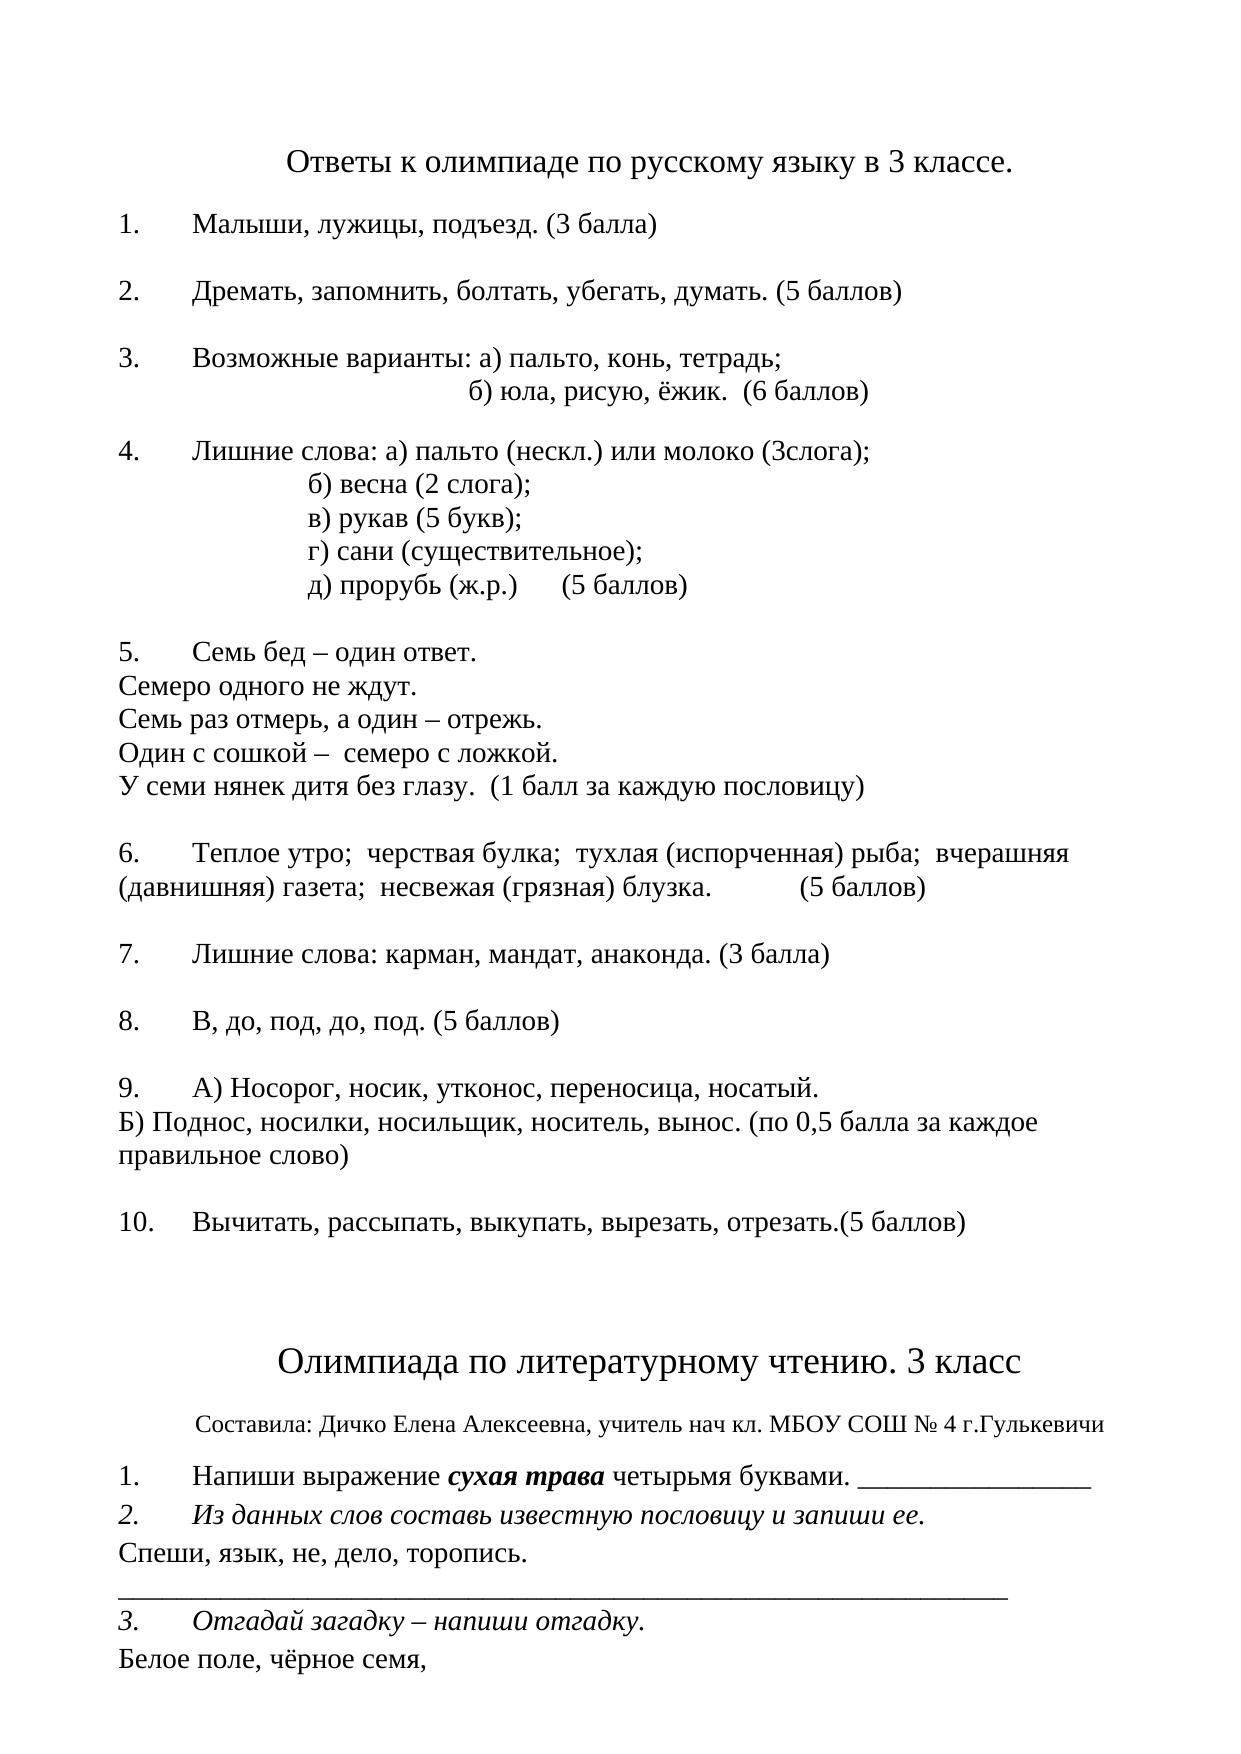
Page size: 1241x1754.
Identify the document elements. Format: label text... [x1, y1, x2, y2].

list Лишние слова: а) пальто (нескл.) или молоко (3слога); [118, 433, 1181, 466]
list Возможные варианты: а) пальто, конь, тетрадь; [118, 340, 1181, 373]
list Б) Поднос, носилки, носильщик, носитель, вынос. (по 0,5 балла за каждое правильное слово) [118, 1104, 1181, 1171]
list б) весна (2 слога); [118, 466, 1181, 500]
list в) рукав (5 букв); [118, 500, 1181, 533]
list Вычитать, рассыпать, выкупать, вырезать, отрезать.(5 баллов) [118, 1204, 1181, 1238]
text Ответы к олимпиаде по русскому языку в 3 классе. [118, 141, 1181, 179]
list У семи нянек дитя без глазу. (1 балл за каждую пословицу) [118, 768, 1181, 802]
text Олимпиада по литературному чтению. 3 класс [118, 1338, 1181, 1382]
text б) юла, рисую, ёжик. (6 баллов) [118, 373, 1181, 407]
list Теплое утро; черствая булка; тухлая (испорченная) рыба; вчерашняя (давнишняя) газета; несвежая (грязная) блузка. (5 баллов) [118, 835, 1181, 902]
list Один с сошкой – семеро с ложкой. [118, 735, 1181, 768]
list Отгадай загадку – напиши отгадку. [118, 1603, 1181, 1636]
list Семь бед – один ответ. [118, 634, 1181, 668]
text Составила: Дичко Елена Алексеевна, учитель нач кл. МБОУ СОШ № 4 г.Гулькевичи [118, 1409, 1181, 1438]
list Семь раз отмерь, а один – отрежь. [118, 701, 1181, 735]
list _____________________________________________________________ [118, 1569, 1181, 1603]
list Семеро одного не ждут. [118, 668, 1181, 701]
list д) прорубь (ж.р.) (5 баллов) [118, 567, 1181, 601]
list Дремать, запомнить, болтать, убегать, думать. (5 баллов) [118, 273, 1181, 306]
list А) Носорог, носик, утконос, переносица, носатый. [118, 1070, 1181, 1104]
list Лишние слова: карман, мандат, анаконда. (3 балла) [118, 936, 1181, 969]
list г) сани (существительное); [118, 533, 1181, 567]
list Белое поле, чёрное семя, [118, 1641, 1181, 1675]
list В, до, под, до, под. (5 баллов) [118, 1003, 1181, 1037]
list Из данных слов составь известную пословицу и запиши ее. [118, 1497, 1181, 1531]
list Малыши, лужицы, подъезд. (3 балла) [118, 206, 1181, 239]
list Спеши, язык, не, дело, торопись. [118, 1536, 1181, 1569]
list Напиши выражение сухая трава четырьмя буквами. ________________ [118, 1458, 1181, 1492]
